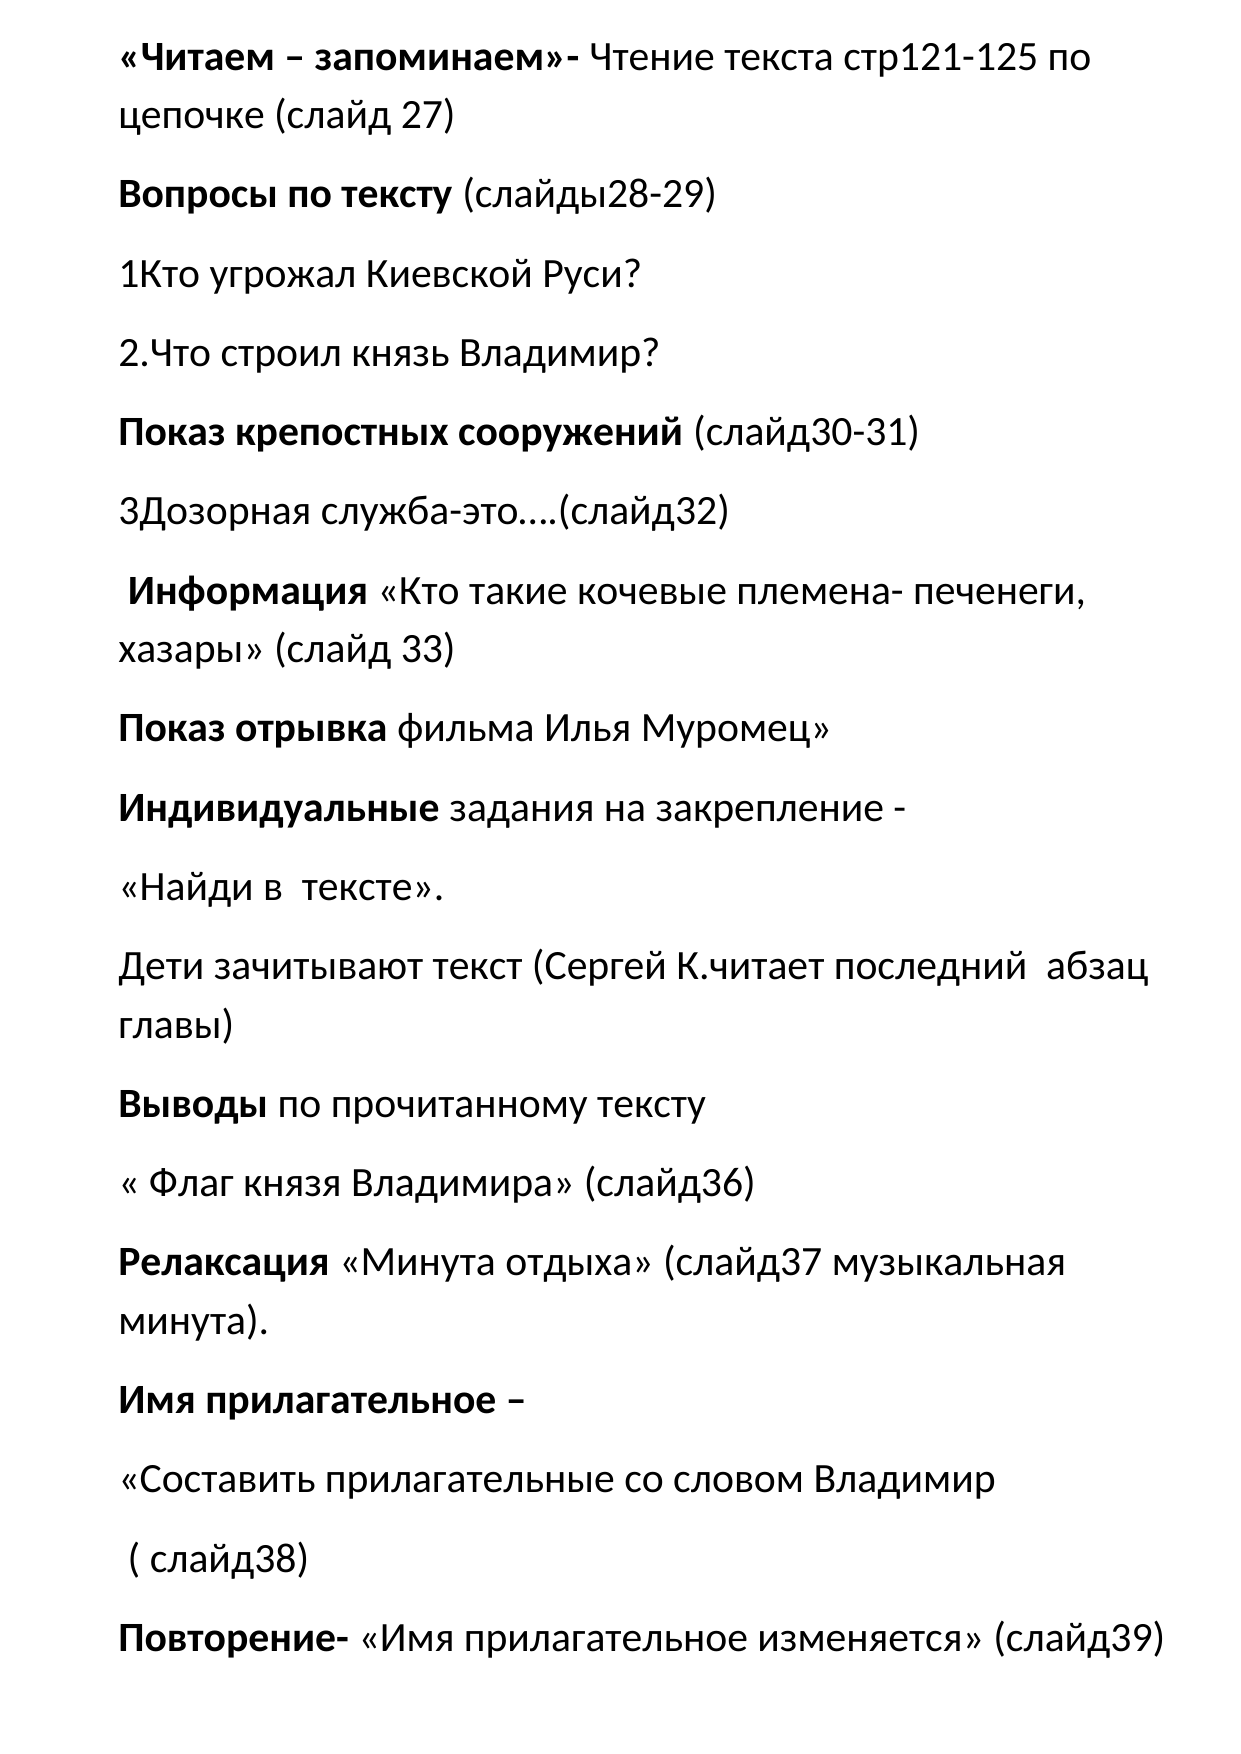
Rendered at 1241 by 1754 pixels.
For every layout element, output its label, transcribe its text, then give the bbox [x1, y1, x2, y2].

text 2.Что строил князь Владимир? [118, 326, 1181, 377]
text Имя прилагательное – [118, 1373, 1181, 1424]
text Показ отрывка фильма Илья Муромец» [118, 701, 1181, 752]
text Дети зачитывают текст (Сергей К.читает последний абзац главы) [118, 939, 1181, 1048]
text «Читаем – запоминаем»- Чтение текста стр121-125 по цепочке (слайд 27) [118, 29, 1181, 139]
text Индивидуальные задания на закрепление - [118, 781, 1181, 831]
text 3Дозорная служба-это….(слайд32) [118, 484, 1181, 535]
text ( слайд38) [118, 1532, 1181, 1582]
text 1Кто угрожал Киевской Руси? [118, 247, 1181, 297]
text Релаксация «Минута отдыха» (слайд37 музыкальная минута). [118, 1235, 1181, 1345]
text Выводы по прочитанному тексту [118, 1077, 1181, 1128]
text «Составить прилагательные со словом Владимир [118, 1452, 1181, 1503]
text Информация «Кто такие кочевые племена- печенеги, хазары» (слайд 33) [118, 564, 1181, 673]
text «Найди в тексте». [118, 860, 1181, 911]
text « Флаг князя Владимира» (слайд36) [118, 1156, 1181, 1207]
text Повторение- «Имя прилагательное изменяется» (слайд39) [118, 1611, 1181, 1662]
text Вопросы по тексту (слайды28-29) [118, 167, 1181, 218]
text Показ крепостных сооружений (слайд30-31) [118, 405, 1181, 456]
